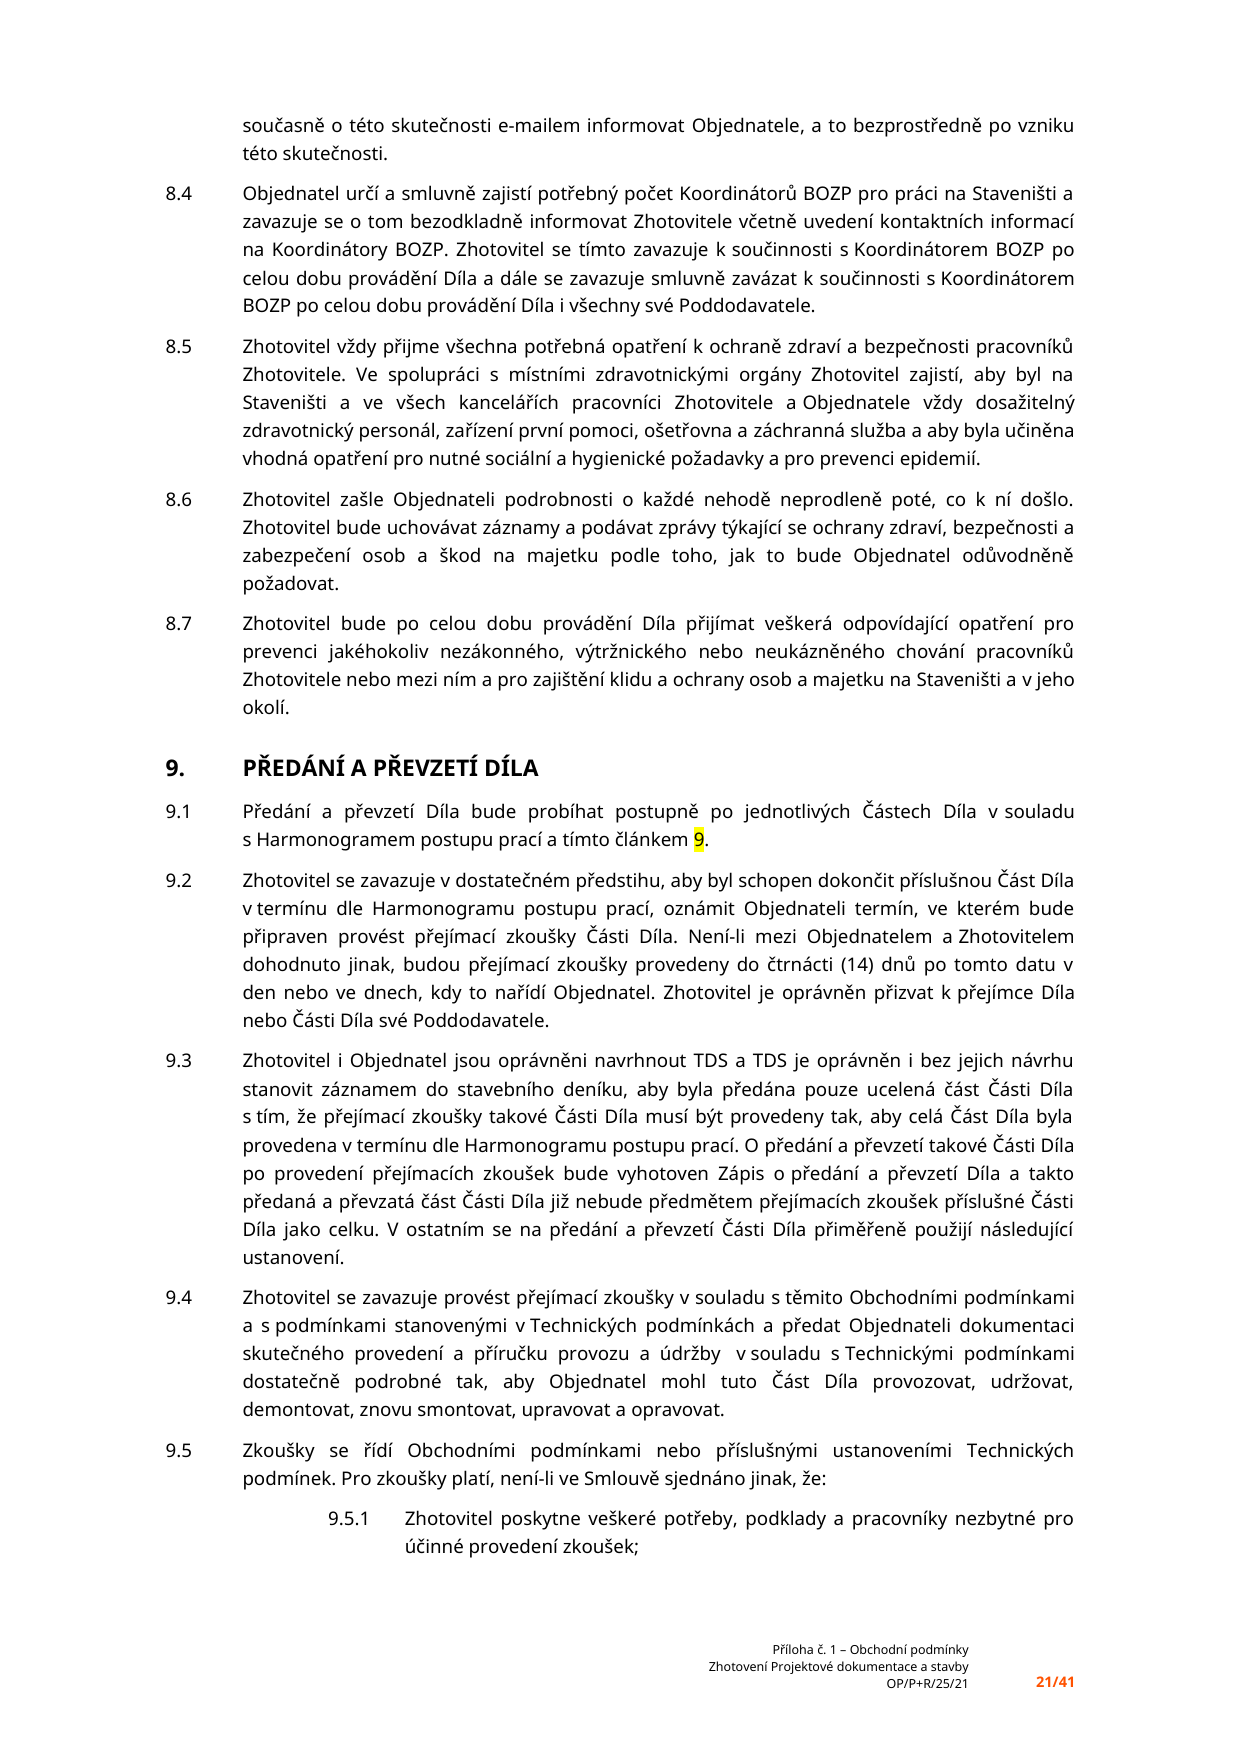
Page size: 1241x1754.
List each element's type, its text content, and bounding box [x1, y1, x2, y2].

text Zhotovitel poskytne veškeré potřeby, podklady a pracovníky nezbytné pro účinné provedení zkoušek; [328, 1506, 1075, 1559]
text Zhotovitel se zavazuje provést přejímací zkoušky v souladu s těmito Obchodními podmínkami a s podmínkami stanovenými v Technických podmínkách a předat Objednateli dokumentaci skutečného provedení a příručku provozu a údržby v souladu s Technickými podmínkami dostatečně podrobné tak, aby Objednatel mohl tuto Část Díla provozovat, udržovat, demontovat, znovu smontovat, upravovat a opravovat. [165, 1284, 1075, 1422]
text Zhotovitel vždy přijme všechna potřebná opatření k ochraně zdraví a bezpečnosti pracovníků Zhotovitele. Ve spolupráci s místními zdravotnickými orgány Zhotovitel zajistí, aby byl na Staveništi a ve všech kancelářích pracovníci Zhotovitele a Objednatele vždy dosažitelný zdravotnický personál, zařízení první pomoci, ošetřovna a záchranná služba a aby byla učiněna vhodná opatření pro nutné sociální a hygienické požadavky a pro prevenci epidemií. [165, 333, 1075, 471]
text PŘEDÁNÍ A PŘEVZETÍ DÍLA [165, 752, 1075, 783]
text Zhotovitel bude po celou dobu provádění Díla přijímat veškerá odpovídající opatření pro prevenci jakéhokoliv nezákonného, výtržnického nebo neukázněného chování pracovníků Zhotovitele nebo mezi ním a pro zajištění klidu a ochrany osob a majetku na Staveništi a v jeho okolí. [165, 611, 1075, 720]
text Zhotovitel i Objednatel jsou oprávněni navrhnout TDS a TDS je oprávněn i bez jejich návrhu stanovit záznamem do stavebního deníku, aby byla předána pouze ucelená část Části Díla s tím, že přejímací zkoušky takové Části Díla musí být provedeny tak, aby celá Část Díla byla provedena v termínu dle Harmonogramu postupu prací. O předání a převzetí takové Části Díla po provedení přejímacích zkoušek bude vyhotoven Zápis o předání a převzetí Díla a takto předaná a převzatá část Části Díla již nebude předmětem přejímacích zkoušek příslušné Části Díla jako celku. V ostatním se na předání a převzetí Části Díla přiměřeně použijí následující ustanovení. [165, 1048, 1075, 1269]
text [165, 112, 1075, 166]
text Zkoušky se řídí Obchodními podmínkami nebo příslušnými ustanoveními Technických podmínek. Pro zkoušky platí, není-li ve Smlouvě sjednáno jinak, že: [165, 1437, 1075, 1491]
text Předání a převzetí Díla bude probíhat postupně po jednotlivých Částech Díla v souladu s Harmonogramem postupu prací a tímto článkem 9. [165, 799, 1075, 852]
text Zhotovitel se zavazuje v dostatečném předstihu, aby byl schopen dokončit příslušnou Část Díla v termínu dle Harmonogramu postupu prací, oznámit Objednateli termín, ve kterém bude připraven provést přejímací zkoušky Části Díla. Není-li mezi Objednatelem a Zhotovitelem dohodnuto jinak, budou přejímací zkoušky provedeny do čtrnácti (14) dnů po tomto datu v den nebo ve dnech, kdy to nařídí Objednatel. Zhotovitel je oprávněn přizvat k přejímce Díla nebo Části Díla své Poddodavatele. [165, 867, 1075, 1033]
text Objednatel určí a smluvně zajistí potřebný počet Koordinátorů BOZP pro práci na Staveništi a zavazuje se o tom bezodkladně informovat Zhotovitele včetně uvedení kontaktních informací na Koordinátory BOZP. Zhotovitel se tímto zavazuje k součinnosti s Koordinátorem BOZP po celou dobu provádění Díla a dále se zavazuje smluvně zavázat k součinnosti s Koordinátorem BOZP po celou dobu provádění Díla i všechny své Poddodavatele. [165, 181, 1075, 318]
text Zhotovitel zašle Objednateli podrobnosti o každé nehodě neprodleně poté, co k ní došlo. Zhotovitel bude uchovávat záznamy a podávat zprávy týkající se ochrany zdraví, bezpečnosti a zabezpečení osob a škod na majetku podle toho, jak to bude Objednatel odůvodněně požadovat. [165, 486, 1075, 596]
